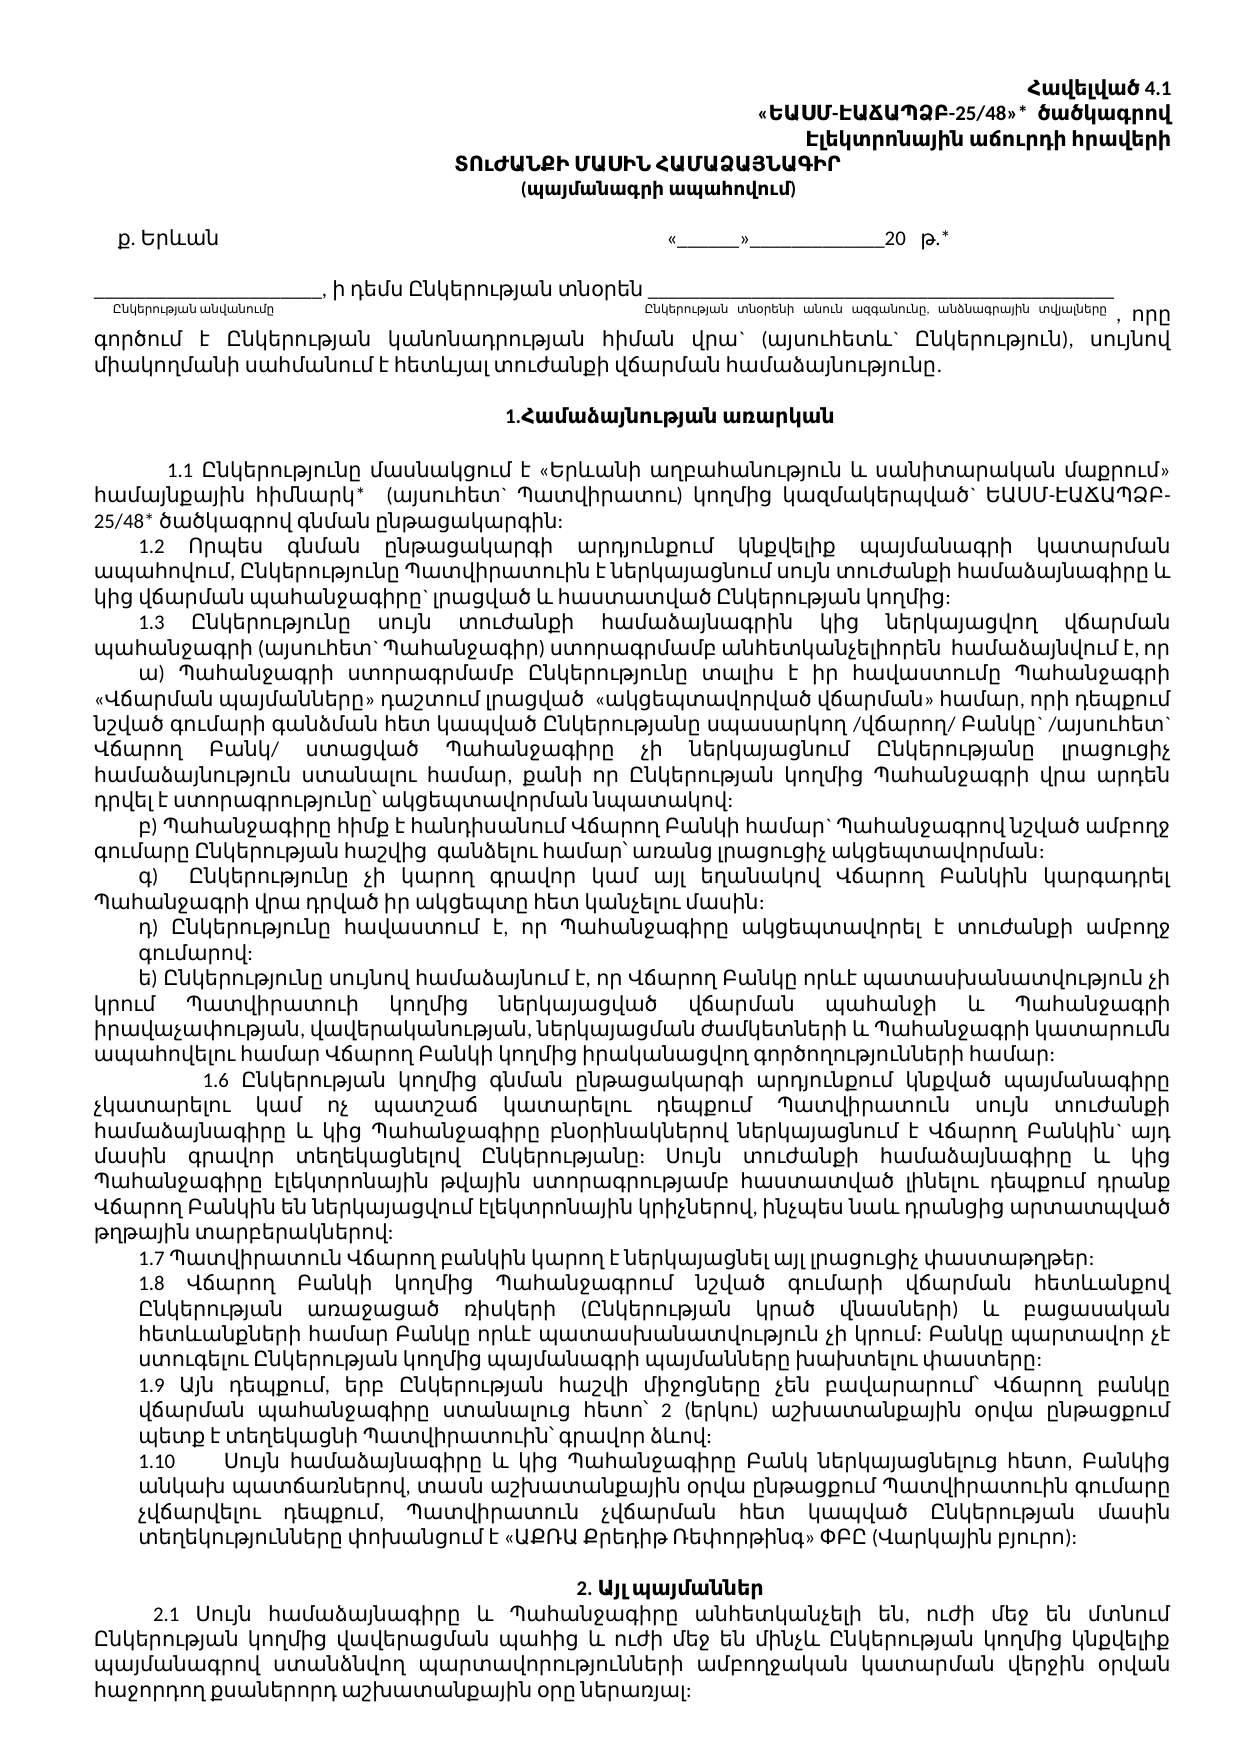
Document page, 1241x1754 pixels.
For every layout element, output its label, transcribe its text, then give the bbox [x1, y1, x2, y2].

text ա) Պահանջագրի ստորագրմամբ Ընկերությունը տալիս է իր հավաստումը Պահանջագրի «Վճարման պայմանները» դաշտում լրացված «ակցեպտավորված վճարման» համար, որի դեպքում նշված գումարի գանձման հետ կապված Ընկերությանը սպասարկող /վճարող/ Բանկը` /այսուհետ` Վճարող Բանկ/ ստացված Պահանջագիրը չի ներկայացնում Ընկերությանը լրացուցիչ համաձայնություն ստանալու համար, քանի որ Ընկերության կողմից Պահանջագրի վրա արդեն դրվել է ստորագրությունը՝ ակցեպտավորման նպատակով: [94, 660, 1171, 813]
text 1.6 Ընկերության կողմից գնման ընթացակարգի արդյունքում կնքված պայմանագիրը չկատարելու կամ ոչ պատշաճ կատարելու դեպքում Պատվիրատուն սույն տուժանքի համաձայնագիրը և կից Պահանջագիրը բնօրինակներով ներկայացնում է Վճարող Բանկին` այդ մասին գրավոր տեղեկացնելով Ընկերությանը: Սույն տուժանքի համաձայնագիրը և կից Պահանջագիրը էլեկտրոնային թվային ստորագրությամբ հաստատված լինելու դեպքում դրանք Վճարող Բանկին են ներկայացվում էլեկտրոնային կրիչներով, ինչպես նաև դրանցից արտատպված թղթային տարբերակներով: [94, 1067, 1171, 1245]
text (պայմանագրի ապահովում) [94, 177, 1171, 199]
text 1.8 Վճարող Բանկի կողմից Պահանջագրում նշված գումարի վճարման հետևանքով Ընկերության առաջացած ռիսկերի (Ընկերության կրած վնասների) և բացասական հետևանքների համար Բանկը որևէ պատասխանատվություն չի կրում: Բանկը պարտավոր չէ ստուգելու Ընկերության կողմից պայմանագրի պայմանները խախտելու փաստերը: [138, 1270, 1171, 1372]
text բ) Պահանջագիրը հիմք է հանդիսանում Վճարող Բանկի համար` Պահանջագրով նշված ամբողջ գումարը Ընկերության հաշվից գանձելու համար՝ առանց լրացուցիչ ակցեպտավորման: [94, 813, 1171, 864]
text 1.3 Ընկերությունը սույն տուժանքի համաձայնագրին կից ներկայացվող վճարման պահանջագրի (այսուհետ` Պահանջագիր) ստորագրմամբ անհետկանչելիորեն համաձայնվում է, որ [94, 609, 1171, 660]
text 1.Համաձայնության առարկան [169, 403, 1171, 428]
text «ԵԱՍՄ-ԷԱՃԱՊՁԲ-25/48»* ծածկագրով [94, 100, 1171, 126]
text 1.2 Որպես գնման ընթացակարգի արդյունքում կնքվելիք պայմանագրի կատարման ապահովում, Ընկերությունը Պատվիրատուին է ներկայացնում սույն տուժանքի համաձայնագիրը և կից վճարման պահանջագիրը` լրացված և հաստատված Ընկերության կողմից: [94, 533, 1171, 609]
text ՏՈւԺԱՆՔԻ ՄԱՍԻՆ ՀԱՄԱՁԱՅՆԱԳԻՐ [94, 151, 1171, 177]
text 1.1 Ընկերությունը մասնակցում է «Երևանի աղբահանություն և սանիտարական մաքրում» համայնքային հիմնարկ* (այսուհետ` Պատվիրատու) կողմից կազմակերպված` ԵԱՍՄ-ԷԱՃԱՊՁԲ-25/48* ծածկագրով գնման ընթացակարգին: [94, 457, 1171, 533]
text ք. Երևան «______»_____________20 թ.* [94, 225, 1171, 250]
text Ընկերության անվանումը Ընկերության տնօրենի անուն ազգանունը, անձնագրային տվյալները , որը գործում է Ընկերության կանոնադրության հիման վրա` (այսուհետև` Ընկերություն), սույնով միակողմանի սահմանում է հետևյալ տուժանքի վճարման համաձայնությունը. [94, 301, 1171, 377]
text դ) Ընկերությունը հավաստում է, որ Պահանջագիրը ակցեպտավորել է տուժանքի ամբողջ գումարով: [138, 914, 1171, 965]
text Հավելված 4.1 [94, 75, 1171, 100]
text ե) Ընկերությունը սույնով համաձայնում է, որ Վճարող Բանկը որևէ պատասխանատվություն չի կրում Պատվիրատուի կողմից ներկայացված վճարման պահանջի և Պահանջագրի իրավաչափության, վավերականության, ներկայացման ժամկետների և Պահանջագրի կատարումն ապահովելու համար Վճարող Բանկի կողմից իրականացվող գործողությունների համար: [94, 965, 1171, 1067]
text 1.9 Այն դեպքում, երբ Ընկերության հաշվի միջոցները չեն բավարարում՝ Վճարող բանկը վճարման պահանջագիրը ստանալուց հետո՝ 2 (երկու) աշխատանքային օրվա ընթացքում պետք է տեղեկացնի Պատվիրատուին՝ գրավոր ձևով: [138, 1372, 1171, 1448]
text գ) Ընկերությունը չի կարող գրավոր կամ այլ եղանակով Վճարող Բանկին կարգադրել Պահանջագրի վրա դրված իր ակցեպտը հետ կանչելու մասին: [94, 864, 1171, 914]
text 1.10 Սույն համաձայնագիրը և կից Պահանջագիրը Բանկ ներկայացնելուց հետո, Բանկից անկախ պատճառներով, տասն աշխատանքային օրվա ընթացքում Պատվիրատուին գումարը չվճարվելու դեպքում, Պատվիրատուն չվճարման հետ կապված Ընկերության մասին տեղեկությունները փոխանցում է «ԱՔՌԱ Քրեդիթ Ռեփորթինգ» ՓԲԸ (Վարկային բյուրո): [138, 1448, 1171, 1550]
text 1.7 Պատվիրատուն Վճարող բանկին կարող է ներկայացնել այլ լրացուցիչ փաստաթղթեր: [138, 1245, 1171, 1270]
text 2. Այլ պայմաններ [169, 1575, 1171, 1601]
text ______________________, ի դեմս Ընկերության տնօրեն _____________________________________________ [94, 276, 1171, 301]
text 2.1 Սույն համաձայնագիրը և Պահանջագիրը անհետկանչելի են, ուժի մեջ են մտնում Ընկերության կողմից վավերացման պահից և ուժի մեջ են մինչև Ընկերության կողմից կնքվելիք պայմանագրով ստանձնվող պարտավորությունների ամբողջական կատարման վերջին օրվան հաջորդող քսաներորդ աշխատանքային օրը ներառյալ: [94, 1601, 1171, 1702]
text Էլեկտրոնային աճուրդի հրավերի [94, 126, 1171, 151]
